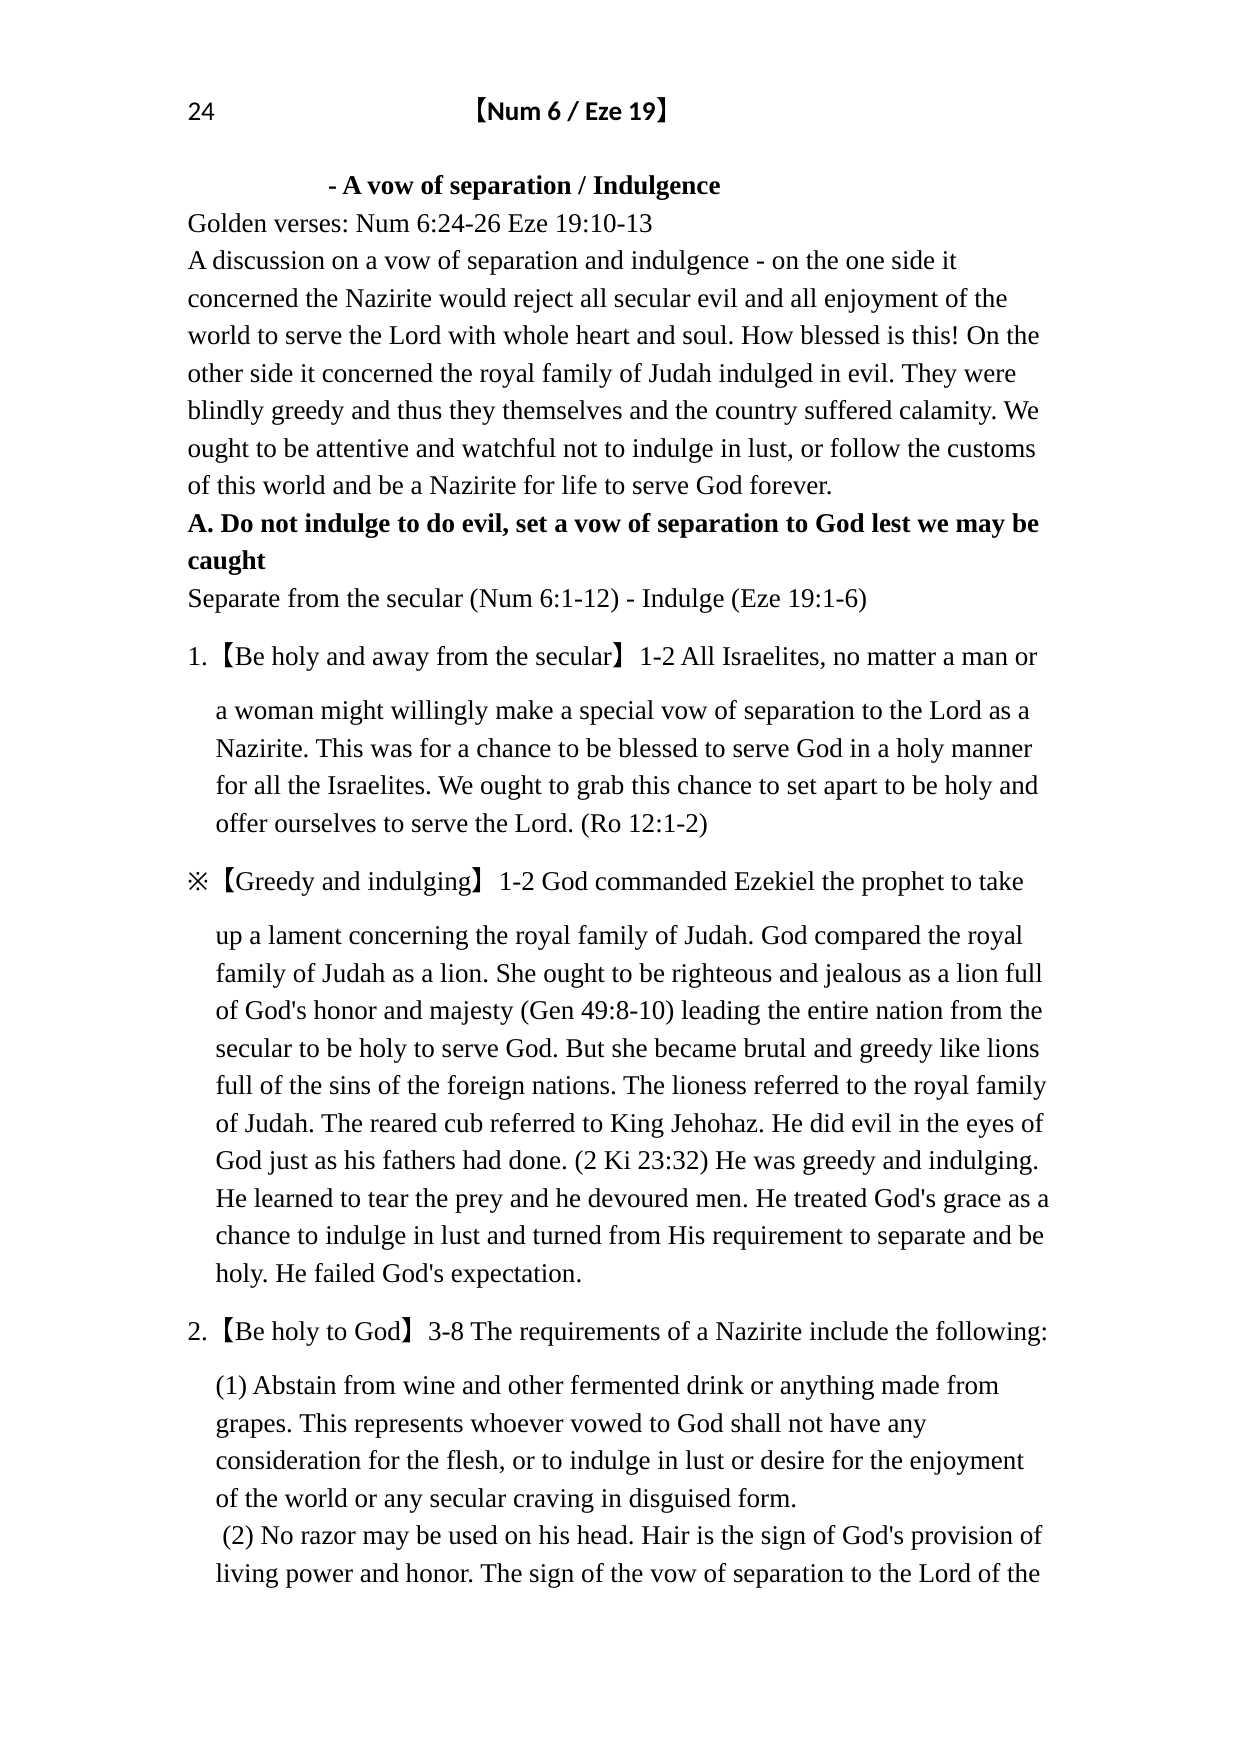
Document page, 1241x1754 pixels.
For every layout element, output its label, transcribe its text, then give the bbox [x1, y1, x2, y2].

text 1.【Be holy and away from the secular】1-2 All Israelites, no matter a man or a woman might willingly make a special vow of separation to the Lord as a Nazirite. This was for a chance to be blessed to serve God in a holy manner for all the Israelites. We ought to grab this chance to set apart to be holy and offer ourselves to serve the Lord. (Ro 12:1-2) [187, 616, 1053, 841]
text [215, 1516, 1053, 1591]
text A discussion on a vow of separation and indulgence - on the one side it concerned the Nazirite would reject all secular evil and all enjoyment of the world to serve the Lord with whole heart and soul. How blessed is this! On the other side it concerned the royal family of Judah indulged in evil. They were blindly greedy and thus they themselves and the country suffered calamity. We ought to be attentive and watchful not to indulge in lust, or follow the customs of this world and be a Nazirite for life to serve God forever. [187, 241, 1053, 504]
text A. Do not indulge to do evil, set a vow of separation to God lest we may be caught [187, 504, 1053, 579]
text Separate from the secular (Num 6:1-12) - Indulge (Eze 19:1-6) [187, 579, 1053, 616]
text ※【Greedy and indulging】1-2 God commanded Ezekiel the prophet to take up a lament concerning the royal family of Judah. God compared the royal family of Judah as a lion. She ought to be righteous and jealous as a lion full of God's honor and majesty (Gen 49:8-10) leading the entire nation from the secular to be holy to serve God. But she became brutal and greedy like lions full of the sins of the foreign nations. The lioness referred to the royal family of Judah. The reared cub referred to King Jehohaz. He did evil in the eyes of God just as his fathers had done. (2 Ki 23:32) He was greedy and indulging. He learned to tear the prey and he devoured men. He treated God's grace as a chance to indulge in lust and turned from His requirement to separate and be holy. He failed God's expectation. [187, 841, 1053, 1291]
text 2.【Be holy to God】3-8 The requirements of a Nazirite include the following: [187, 1291, 1053, 1366]
text Golden verses: Num 6:24-26 Eze 19:10-13 [187, 204, 1053, 241]
text (1) Abstain from wine and other fermented drink or anything made from grapes. This represents whoever vowed to God shall not have any consideration for the flesh, or to indulge in lust or desire for the enjoyment of the world or any secular craving in disguised form. [215, 1366, 1053, 1516]
text - A vow of separation / Indulgence [187, 166, 1053, 204]
